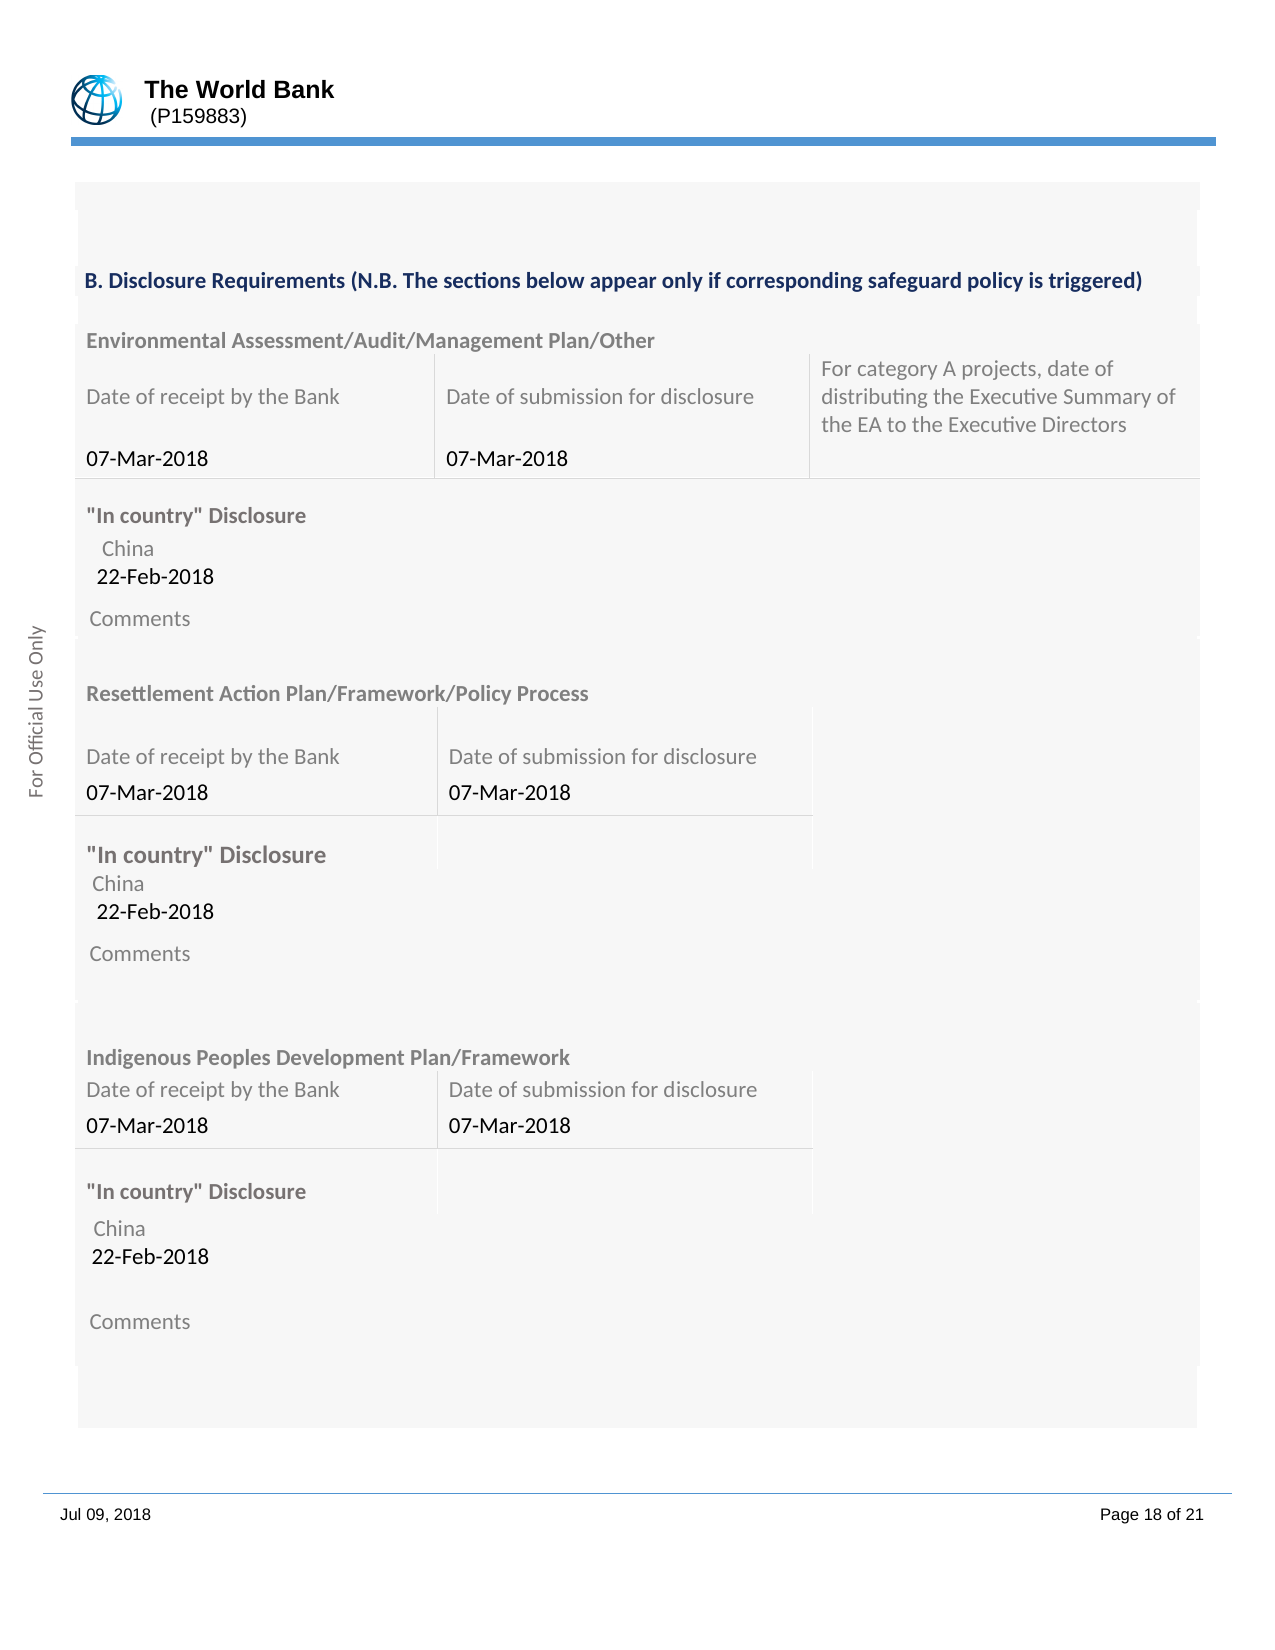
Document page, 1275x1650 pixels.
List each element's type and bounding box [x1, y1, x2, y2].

picture [103, 75, 123, 113]
picture [71, 75, 123, 125]
picture [87, 83, 95, 90]
picture [95, 86, 101, 94]
